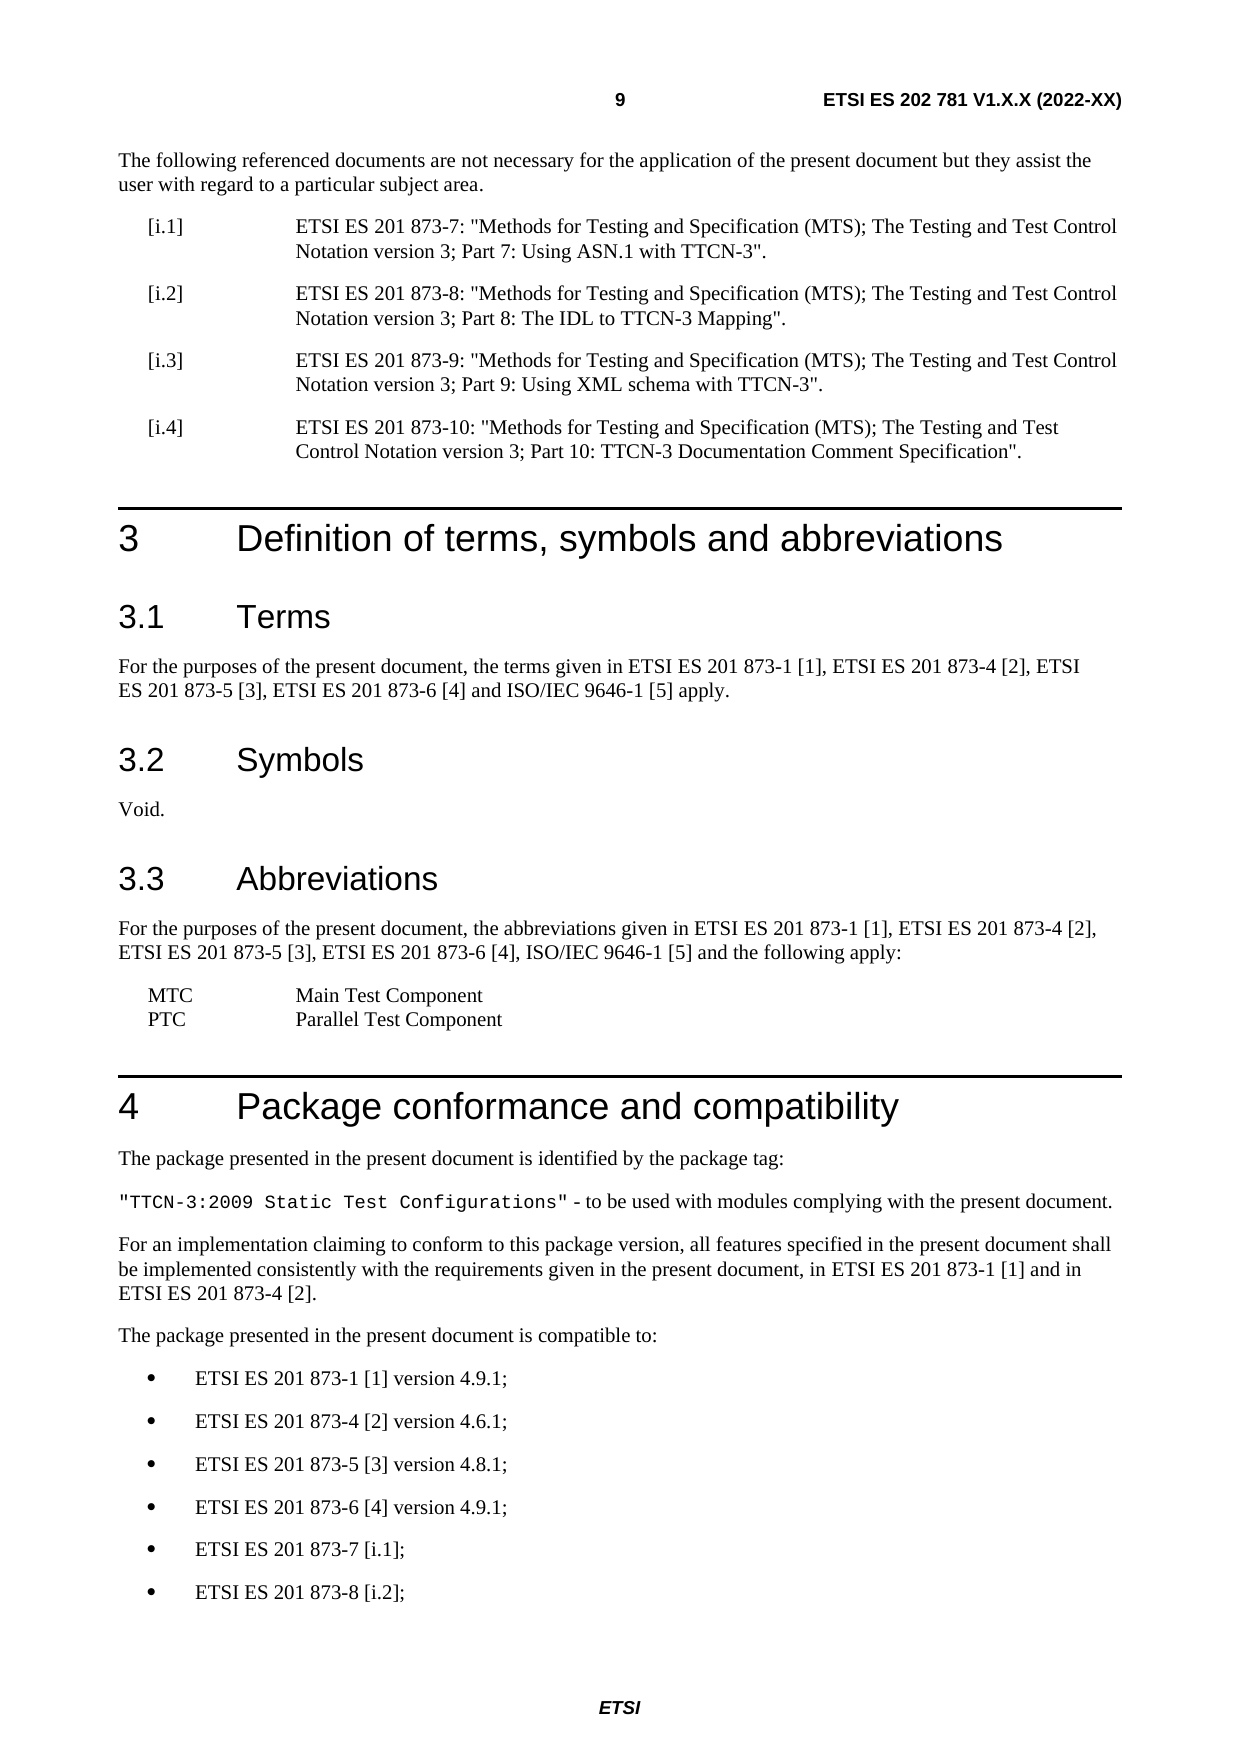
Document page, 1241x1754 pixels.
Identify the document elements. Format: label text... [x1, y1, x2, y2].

text For the purposes of the present document, the abbreviations given in ETSI ES 201 873-1 [1], ETSI ES 201 873-4 [2], ETSI ES 201 873-5 [3], ETSI ES 201 873-6 [4], ISO/IEC 9646-1 [5] and the following apply: [118, 916, 1122, 964]
text The package presented in the present document is identified by the package tag: [118, 1146, 1122, 1170]
text The package presented in the present document is compatible to: [118, 1323, 1122, 1347]
text [i.2] ETSI ES 201 873-8: "Methods for Testing and Specification (MTS); The Testing and Test Control Notation version 3; Part 8: The IDL to TTCN-3 Mapping". [148, 281, 1122, 329]
text [i.3] ETSI ES 201 873-9: "Methods for Testing and Specification (MTS); The Testing and Test Control Notation version 3; Part 9: Using XML schema with TTCN-3". [148, 348, 1122, 396]
text [i.4] ETSI ES 201 873-10: "Methods for Testing and Specification (MTS); The Testing and Test Control Notation version 3; Part 10: TTCN-3 Documentation Comment Specification". [148, 415, 1122, 463]
subtitle 3.2 Symbols [118, 740, 1122, 778]
subtitle 4 Package conformance and compatibility [118, 1078, 1122, 1127]
text ETSI ES 201 873-8 [i.2]; [148, 1580, 1122, 1604]
text PTC Parallel Test Component [148, 1007, 1122, 1031]
subtitle 3.1 Terms [118, 597, 1122, 635]
text For the purposes of the present document, the terms given in ETSI ES 201 873-1 [1], ETSI ES 201 873-4 [2], ETSI ES 201 873-5 [3], ETSI ES 201 873-6 [4] and ISO/IEC 9646-1 [5] apply. [118, 654, 1122, 702]
subtitle 3.3 Abbreviations [118, 858, 1122, 897]
text The following referenced documents are not necessary for the application of the present document but they assist the user with regard to a particular subject area. [118, 148, 1122, 196]
text "TTCN-3:2009 Static Test Configurations" - to be used with modules complying with the present document. [118, 1188, 1122, 1214]
subtitle 3 Definition of terms, symbols and abbreviations [118, 510, 1122, 559]
text MTC Main Test Component [148, 983, 1122, 1007]
text ETSI ES 201 873-5 [3] version 4.8.1; [148, 1452, 1122, 1476]
text Void. [118, 797, 1122, 821]
text [i.1] ETSI ES 201 873-7: "Methods for Testing and Specification (MTS); The Testing and Test Control Notation version 3; Part 7: Using ASN.1 with TTCN-3". [148, 214, 1122, 263]
text ETSI ES 201 873-4 [2] version 4.6.1; [148, 1409, 1122, 1433]
text ETSI ES 201 873-1 [1] version 4.9.1; [148, 1366, 1122, 1390]
text ETSI ES 201 873-7 [i.1]; [148, 1537, 1122, 1561]
text For an implementation claiming to conform to this package version, all features specified in the present document shall be implemented consistently with the requirements given in the present document, in ETSI ES 201 873-1 [1] and in ETSI ES 201 873-4 [2]. [118, 1232, 1122, 1304]
text ETSI ES 201 873-6 [4] version 4.9.1; [148, 1494, 1122, 1519]
